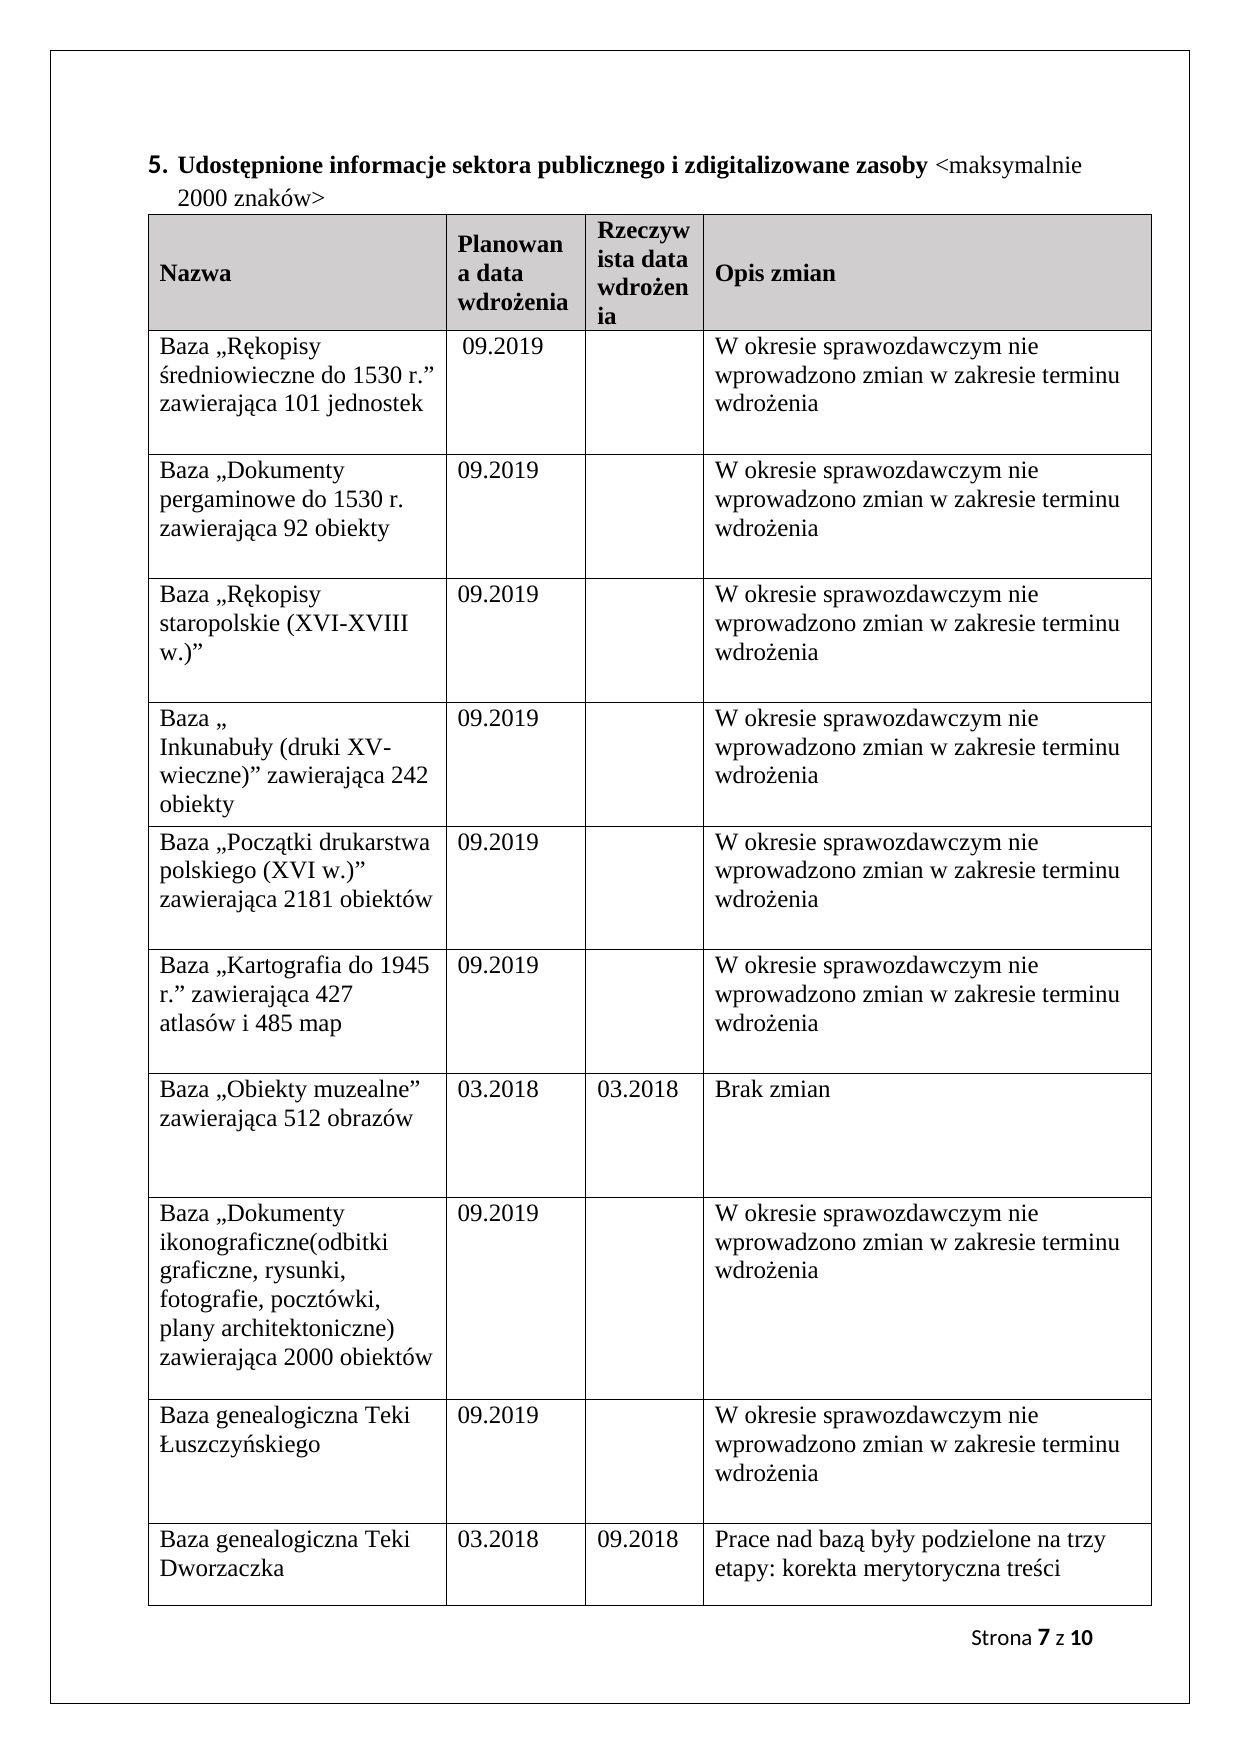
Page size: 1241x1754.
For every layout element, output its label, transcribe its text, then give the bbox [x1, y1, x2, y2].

table_cell Baza „Początki drukarstwa polskiego (XVI w.)” zawierająca 2181 obiektów [149, 827, 446, 949]
table_cell 09.2019 [447, 579, 585, 702]
table_cell [586, 827, 703, 949]
table_cell 03.2018 [586, 1074, 703, 1197]
table_header Opis zmian [704, 215, 1151, 330]
table_cell W okresie sprawozdawczym nie wprowadzono zmian w zakresie terminu wdrożenia [704, 1400, 1151, 1523]
table_cell Baza „Dokumenty ikonograficzne(odbitki graficzne, rysunki, fotografie, pocztówki, plany architektoniczne) zawierająca 2000 obiektów [149, 1198, 446, 1399]
table_cell Baza genealogiczna Teki Łuszczyńskiego [149, 1400, 446, 1523]
table_cell [586, 455, 703, 578]
table_cell W okresie sprawozdawczym nie wprowadzono zmian w zakresie terminu wdrożenia [704, 331, 1151, 454]
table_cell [704, 1524, 1151, 1605]
table_cell W okresie sprawozdawczym nie wprowadzono zmian w zakresie terminu wdrożenia [704, 455, 1151, 578]
table_cell [586, 703, 703, 826]
table_cell W okresie sprawozdawczym nie wprowadzono zmian w zakresie terminu wdrożenia [704, 579, 1151, 702]
table_cell 09.2018 [586, 1524, 703, 1605]
table_cell 09.2019 [447, 1198, 585, 1399]
table_header Nazwa [149, 215, 446, 330]
table_cell [586, 1400, 703, 1523]
table_cell W okresie sprawozdawczym nie wprowadzono zmian w zakresie terminu wdrożenia [704, 703, 1151, 826]
subtitle Udostępnione informacje sektora publicznego i zdigitalizowane zasoby <maksymalnie 2000 znaków> [148, 147, 1093, 212]
table_cell 03.2018 [447, 1074, 585, 1197]
table_cell Baza „Rękopisy średniowieczne do 1530 r.” zawierająca 101 jednostek [149, 331, 446, 454]
table_cell 09.2019 [447, 827, 585, 949]
table_cell [586, 579, 703, 702]
table_cell 09.2019 [447, 331, 585, 454]
table_header Rzeczywista data wdrożenia [586, 215, 703, 330]
table_cell Baza genealogiczna Teki Dworzaczka [149, 1524, 446, 1605]
table_cell Baza „Rękopisy staropolskie (XVI-XVIII w.)” [149, 579, 446, 702]
table_cell Baza „Dokumenty pergaminowe do 1530 r. zawierająca 92 obiekty [149, 455, 446, 578]
table_cell [586, 1198, 703, 1399]
table_cell [586, 331, 703, 454]
table_cell Brak zmian [704, 1074, 1151, 1197]
table_cell 09.2019 [447, 1400, 585, 1523]
table_cell W okresie sprawozdawczym nie wprowadzono zmian w zakresie terminu wdrożenia [704, 827, 1151, 949]
table_cell 09.2019 [447, 950, 585, 1073]
table_cell 09.2019 [447, 455, 585, 578]
table_cell W okresie sprawozdawczym nie wprowadzono zmian w zakresie terminu wdrożenia [704, 950, 1151, 1073]
table_cell Baza „Kartografia do 1945 r.” zawierająca 427 atlasów i 485 map [149, 950, 446, 1073]
table_cell 09.2019 [447, 703, 585, 826]
table_cell 03.2018 [447, 1524, 585, 1605]
table_cell Baza „Obiekty muzealne” zawierająca 512 obrazów [149, 1074, 446, 1197]
table_cell W okresie sprawozdawczym nie wprowadzono zmian w zakresie terminu wdrożenia [704, 1198, 1151, 1399]
table_cell Baza „ Inkunabuły (druki XV-wieczne)” zawierająca 242 obiekty [149, 703, 446, 826]
table_header Planowana data wdrożenia [447, 215, 585, 330]
table_cell [586, 950, 703, 1073]
